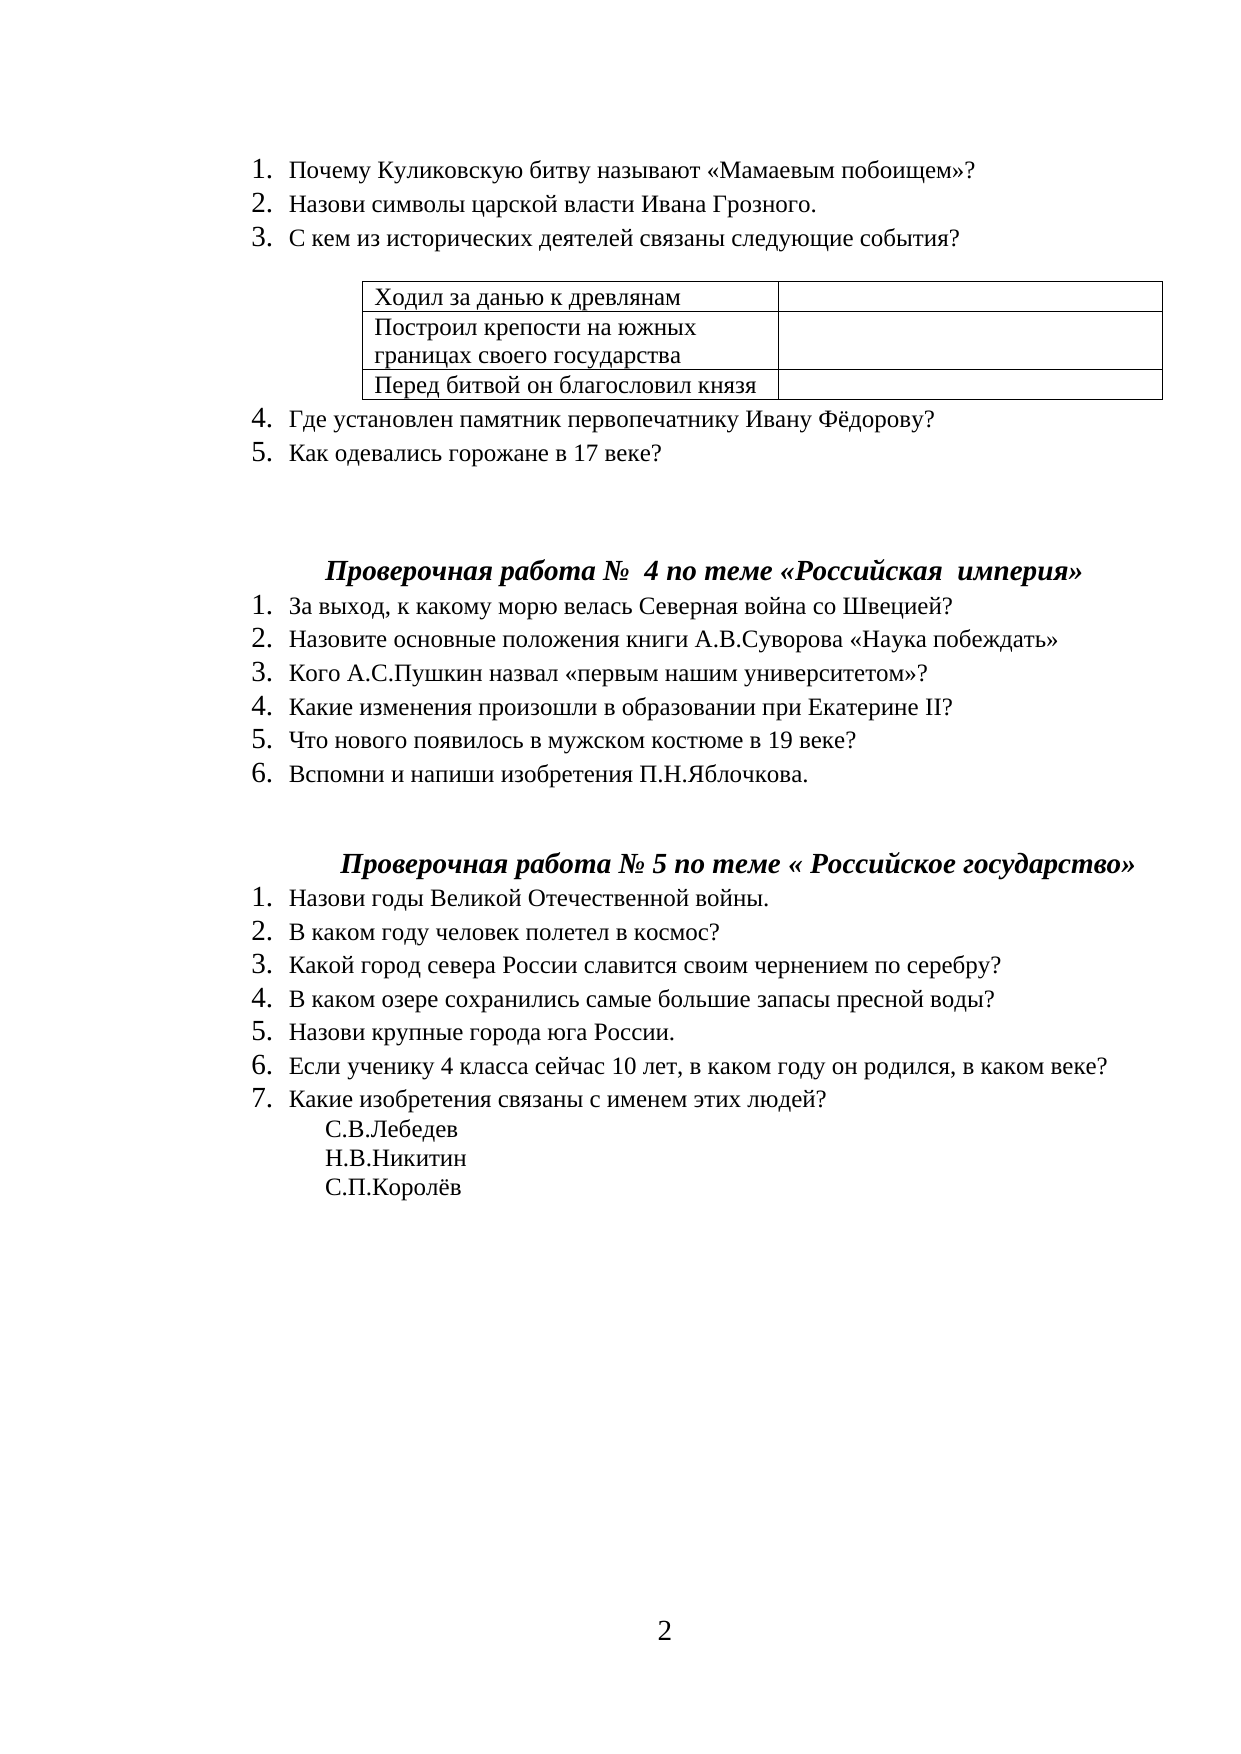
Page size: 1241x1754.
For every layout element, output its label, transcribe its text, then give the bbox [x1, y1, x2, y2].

list За выход, к какому морю велась Северная война со Швецией? [251, 587, 1152, 621]
list Что нового появилось в мужском костюме в 19 веке? [251, 721, 1152, 755]
list Назови крупные города юга России. [251, 1013, 1152, 1047]
list С.П.Королёв [325, 1172, 1152, 1200]
list Какие изобретения связаны с именем этих людей? [251, 1081, 1152, 1114]
list Кого А.С.Пушкин назвал «первым нашим университетом»? [251, 654, 1152, 688]
list Почему Куликовскую битву называют «Мамаевым побоищем»? [251, 152, 1152, 185]
list Проверочная работа № 5 по теме « Российское государство» [325, 846, 1152, 879]
list Назови годы Великой Отечественной войны. [251, 879, 1152, 913]
table_cell Перед битвой он благословил князя [363, 370, 778, 399]
list В каком озере сохранились самые большие запасы пресной воды? [251, 980, 1152, 1013]
list Проверочная работа № 4 по теме «Российская империя» [325, 553, 1152, 587]
list Назови символы царской власти Ивана Грозного. [251, 185, 1152, 219]
list С.В.Лебедев [325, 1114, 1152, 1143]
list Какие изменения произошли в образовании при Екатерине II? [251, 688, 1152, 721]
list Назовите основные положения книги А.В.Суворова «Наука побеждать» [251, 621, 1152, 654]
table_header Ходил за данью к древлянам [363, 282, 778, 311]
list В каком году человек полетел в космос? [251, 913, 1152, 946]
table_cell Построил крепости на южных границах своего государства [363, 312, 778, 369]
list Н.В.Никитин [325, 1143, 1152, 1172]
table_header [779, 282, 1162, 311]
list Вспомни и напиши изобретения П.Н.Яблочкова. [251, 755, 1152, 788]
list С кем из исторических деятелей связаны следующие события? [251, 219, 1152, 252]
list Где установлен памятник первопечатнику Ивану Фёдорову? [251, 400, 1152, 434]
list Если ученику 4 класса сейчас 10 лет, в каком году он родился, в каком веке? [251, 1047, 1152, 1081]
list Какой город севера России славится своим чернением по серебру? [251, 946, 1152, 980]
list Как одевались горожане в 17 веке? [251, 434, 1152, 467]
table_cell [779, 370, 1162, 399]
table_cell [779, 312, 1162, 369]
